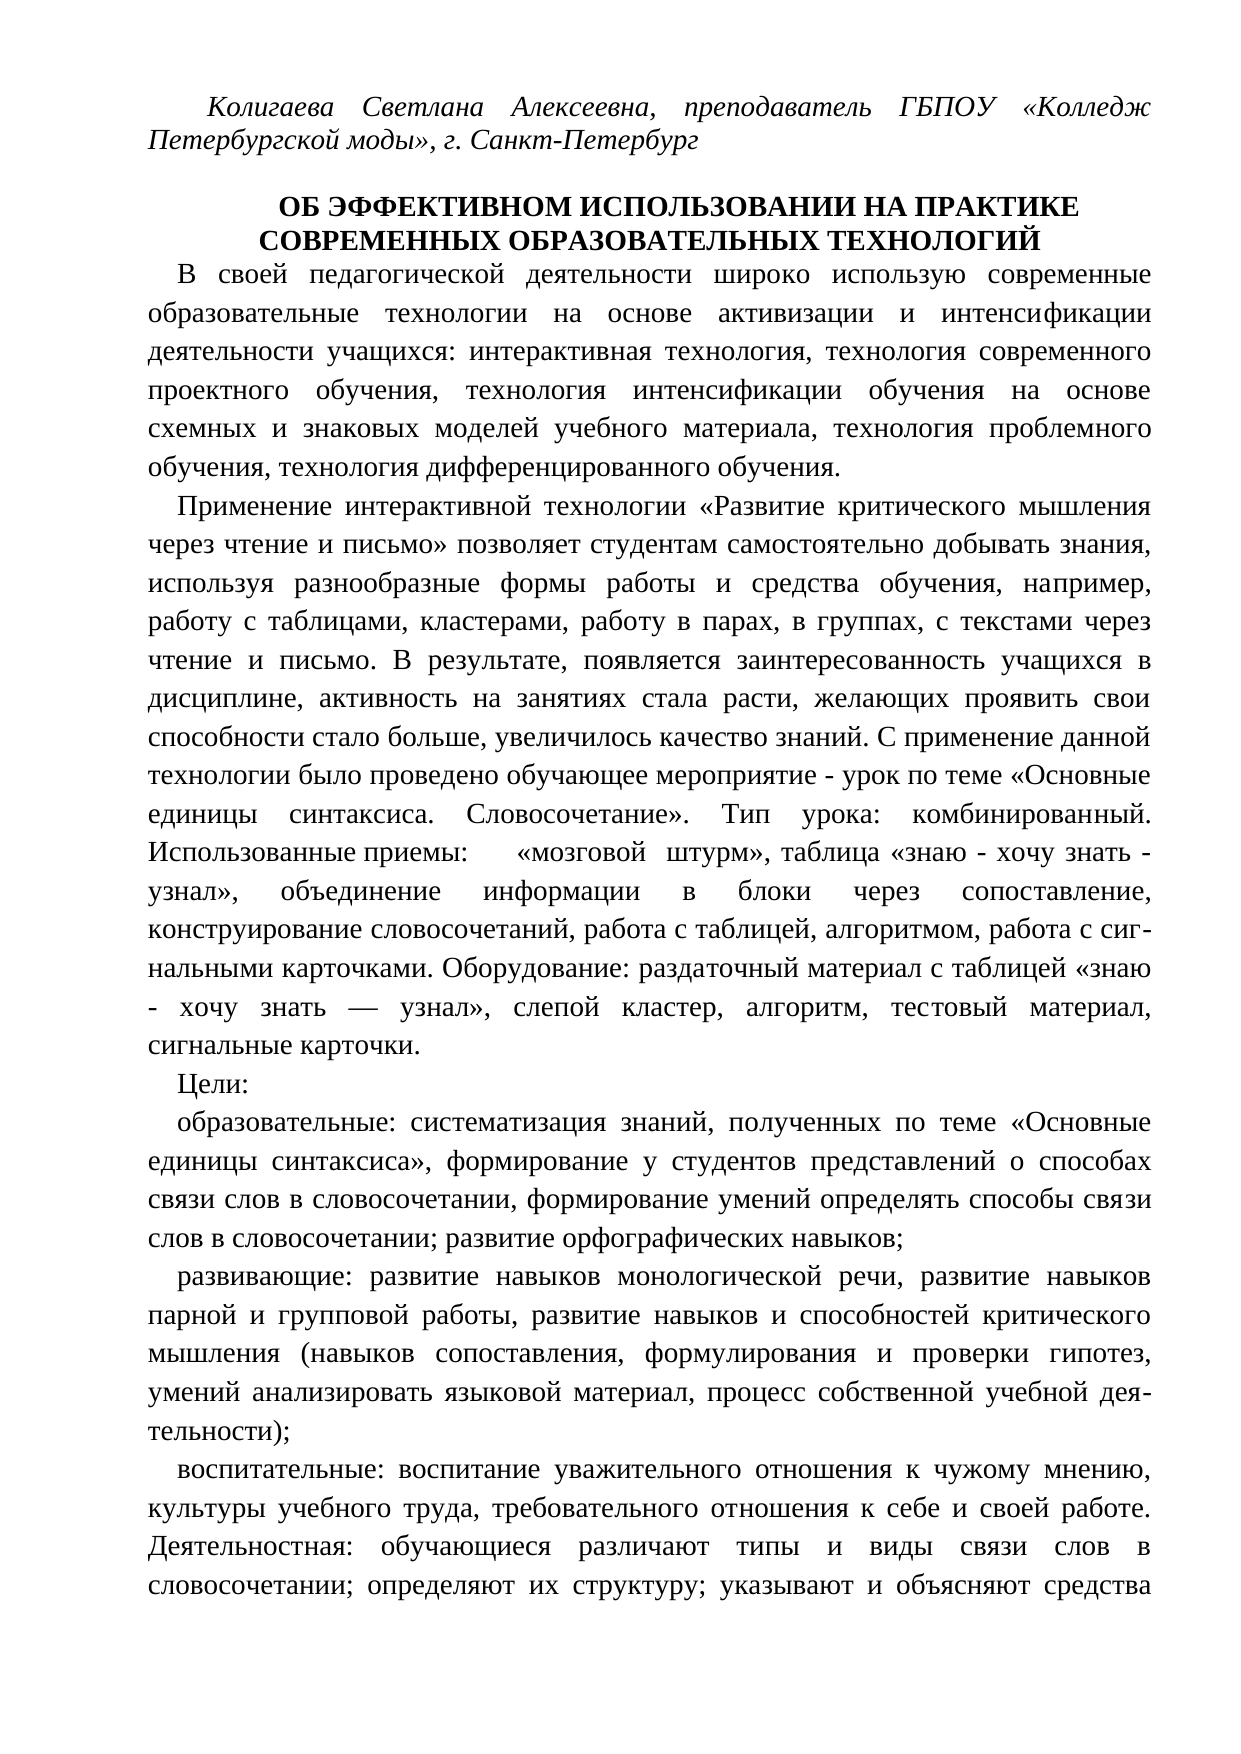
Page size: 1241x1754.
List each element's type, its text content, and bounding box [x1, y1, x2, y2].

text Цели: [148, 1066, 1152, 1099]
text Колигаева Светлана Алексеевна, преподаватель ГБПОУ «Колледж Петербургской моды», г. Санкт-Петербург [148, 89, 1152, 156]
text Применение интерактивной технологии «Развитие критического мышления через чтение и письмо» позволяет студентам самостоятельно добывать знания, используя разнообразные формы работы и средства обучения, например, работу с таблицами, кластерами, работу в парах, в группах, с текстами через чтение и письмо. В результате, появляется заинтересованность учащихся в дисциплине, активность на занятиях стала расти, желающих проявить свои способности стало больше, увеличилось качество знаний. С применение данной технологии было проведено обучающее мероприятие - урок по теме «Основные единицы синтаксиса. Словосочетание». Тип урока: комбинированный. Использованные приемы: «мозговой штурм», таблица «знаю - хочу знать - узнал», объединение информации в блоки через сопоставление, конструирование словосочетаний, работа с таблицей, алгоритмом, работа с сигнальными карточками. Оборудование: раздаточный материал с таблицей «знаю - хочу знать — узнал», слепой кластер, алгоритм, тестовый материал, сигнальные карточки. [148, 488, 1152, 1061]
text ОБ ЭФФЕКТИВНОМ ИСПОЛЬЗОВАНИИ НА ПРАКТИКЕ СОВРЕМЕННЫХ ОБРАЗОВАТЕЛЬНЫХ ТЕХНОЛОГИЙ [148, 189, 1152, 256]
text В своей педагогической деятельности широко использую современные образовательные технологии на основе активизации и интенсификации деятельности учащихся: интерактивная технология, технология современного проектного обучения, технология интенсификации обучения на основе схемных и знаковых моделей учебного материала, технология проблемного обучения, технология дифференцированного обучения. [148, 256, 1152, 483]
text развивающие: развитие навыков монологической речи, развитие навыков парной и групповой работы, развитие навыков и способностей критического мышления (навыков сопоставления, формулирования и проверки гипотез, умений анализировать языковой материал, процесс собственной учебной деятельности); [148, 1258, 1152, 1446]
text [148, 1451, 1152, 1600]
text образовательные: систематизация знаний, полученных по теме «Основные единицы синтаксиса», формирование у студентов представлений о способах связи слов в словосочетании, формирование умений определять способы связи слов в словосочетании; развитие орфографических навыков; [148, 1104, 1152, 1253]
